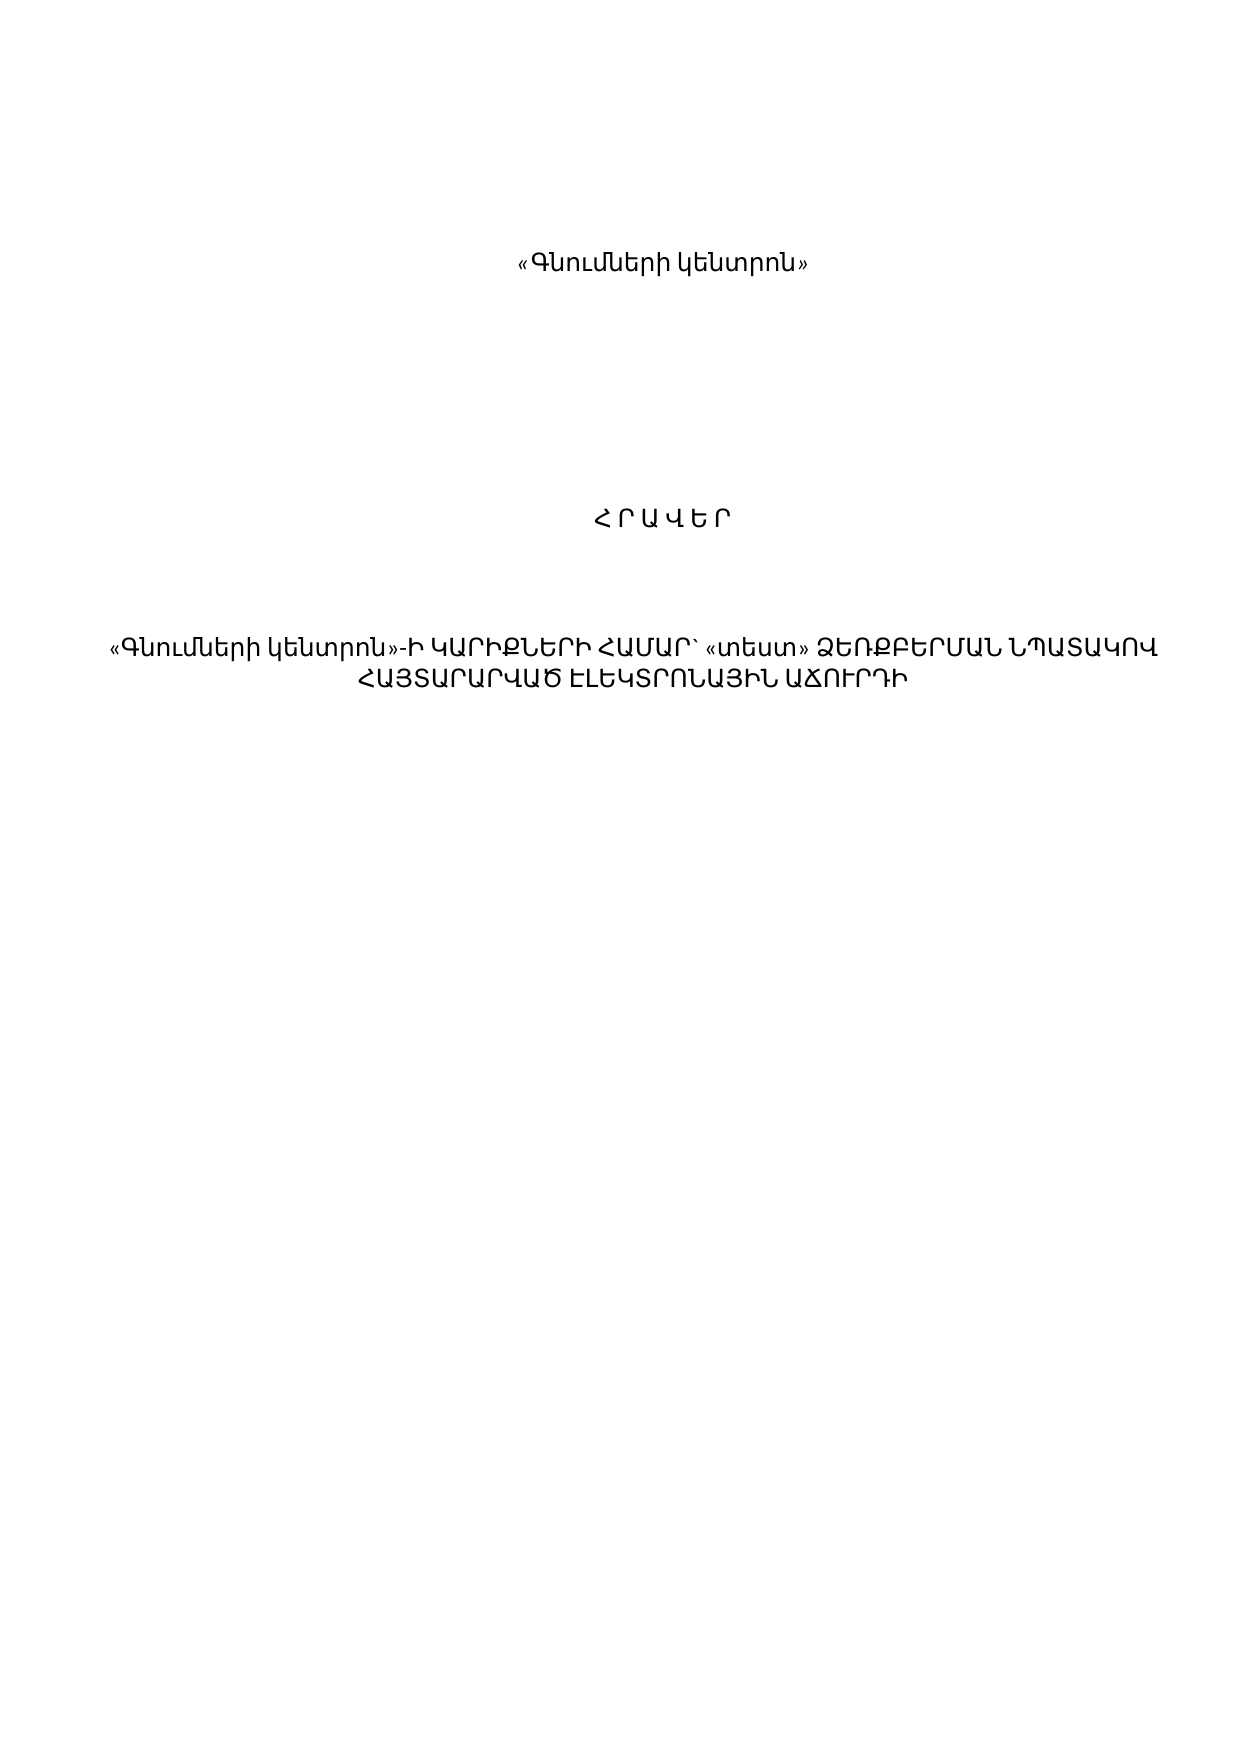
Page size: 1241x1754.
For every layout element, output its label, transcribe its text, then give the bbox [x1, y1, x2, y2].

text « Գնումների կենտրոն» [94, 247, 1172, 278]
text Հ Ր Ա Վ Ե Ր [94, 503, 1172, 534]
text «Գնումների կենտրոն»-Ի ԿԱՐԻՔՆԵՐԻ ՀԱՄԱՐ` «տեստ» ՁԵՌՔԲԵՐՄԱՆ ՆՊԱՏԱԿՈՎ ՀԱՅՏԱՐԱՐՎԱԾ ԷԼԵԿՏՐՈՆԱՅԻՆ ԱՃՈՒՐԴԻ [94, 632, 1172, 693]
